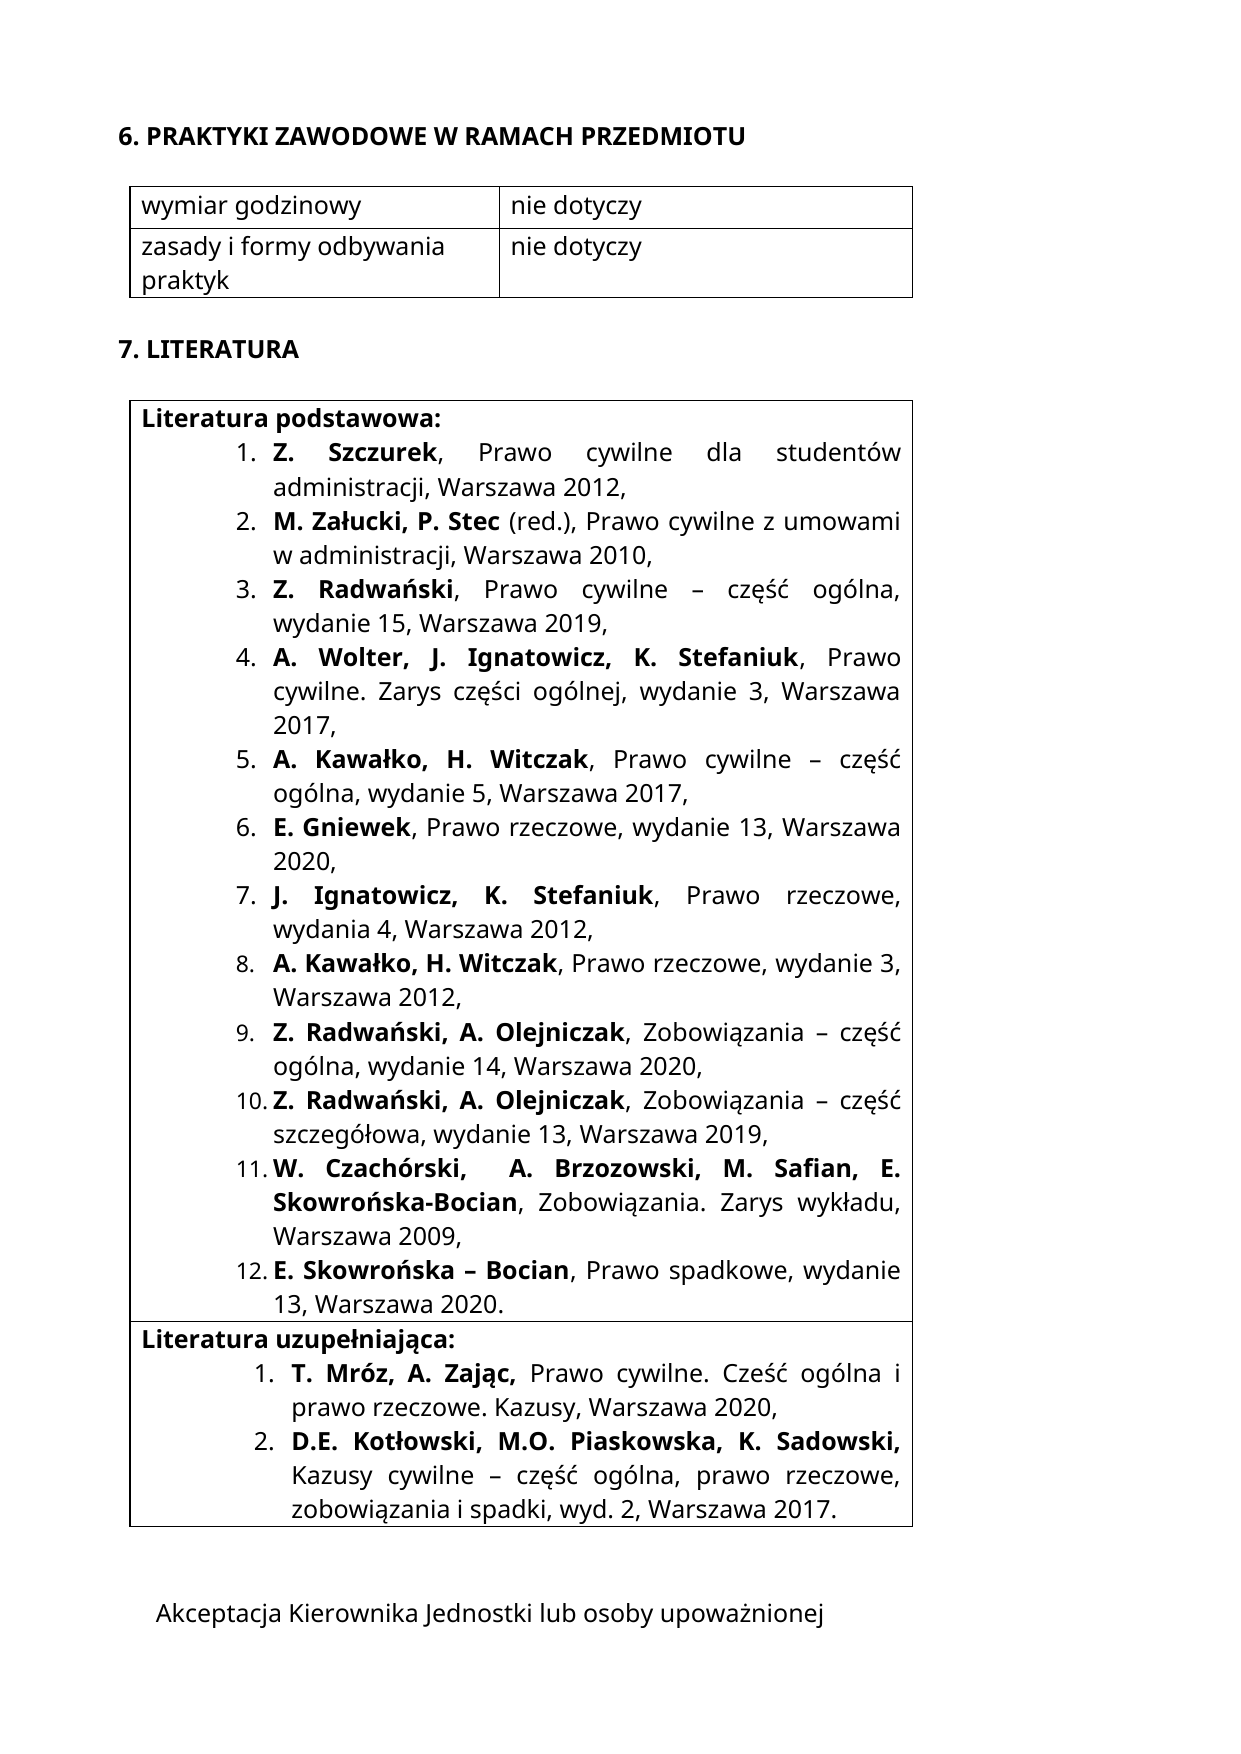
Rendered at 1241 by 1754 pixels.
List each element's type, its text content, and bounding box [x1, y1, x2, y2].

text 6. PRAKTYKI ZAWODOWE W RAMACH PRZEDMIOTU [118, 118, 1122, 152]
table_header wymiar godzinowy [131, 187, 499, 228]
table_cell nie dotyczy [500, 229, 912, 297]
text Akceptacja Kierownika Jednostki lub osoby upoważnionej [156, 1595, 1122, 1629]
text 7. LITERATURA [118, 332, 1122, 366]
table_cell Literatura uzupełniająca: T. Mróz, A. Zając, Prawo cywilne. Cześć ogólna i prawo rzeczowe. Kazusy, Warszawa 2020, D.E. Kotłowski, M.O. Piaskowska, K. Sadowski, Kazusy cywilne – część ogólna, prawo rzeczowe, zobowiązania i spadki, wyd. 2, Warszawa 2017. [131, 1322, 912, 1526]
table_header nie dotyczy [500, 187, 912, 228]
table_cell zasady i formy odbywania praktyk [131, 229, 499, 297]
table_header Literatura podstawowa: Z. Szczurek, Prawo cywilne dla studentów administracji, Warszawa 2012, M. Załucki, P. Stec (red.), Prawo cywilne z umowami w administracji, Warszawa 2010, Z. Radwański, Prawo cywilne – część ogólna, wydanie 15, Warszawa 2019, A. Wolter, J. Ignatowicz, K. Stefaniuk, Prawo cywilne. Zarys części ogólnej, wydanie 3, Warszawa 2017, A. Kawałko, H. Witczak, Prawo cywilne – część ogólna, wydanie 5, Warszawa 2017, E. Gniewek, Prawo rzeczowe, wydanie 13, Warszawa 2020, J. Ignatowicz, K. Stefaniuk, Prawo rzeczowe, wydania 4, Warszawa 2012, A. Kawałko, H. Witczak, Prawo rzeczowe, wydanie 3, Warszawa 2012, Z. Radwański, A. Olejniczak, Zobowiązania – część ogólna, wydanie 14, Warszawa 2020, Z. Radwański, A. Olejniczak, Zobowiązania – część szczegółowa, wydanie 13, Warszawa 2019, W. Czachórski, A. Brzozowski, M. Safian, E. Skowrońska-Bocian, Zobowiązania. Zarys wykładu, Warszawa 2009, E. Skowrońska – Bocian, Prawo spadkowe, wydanie 13, Warszawa 2020. [131, 401, 912, 1321]
